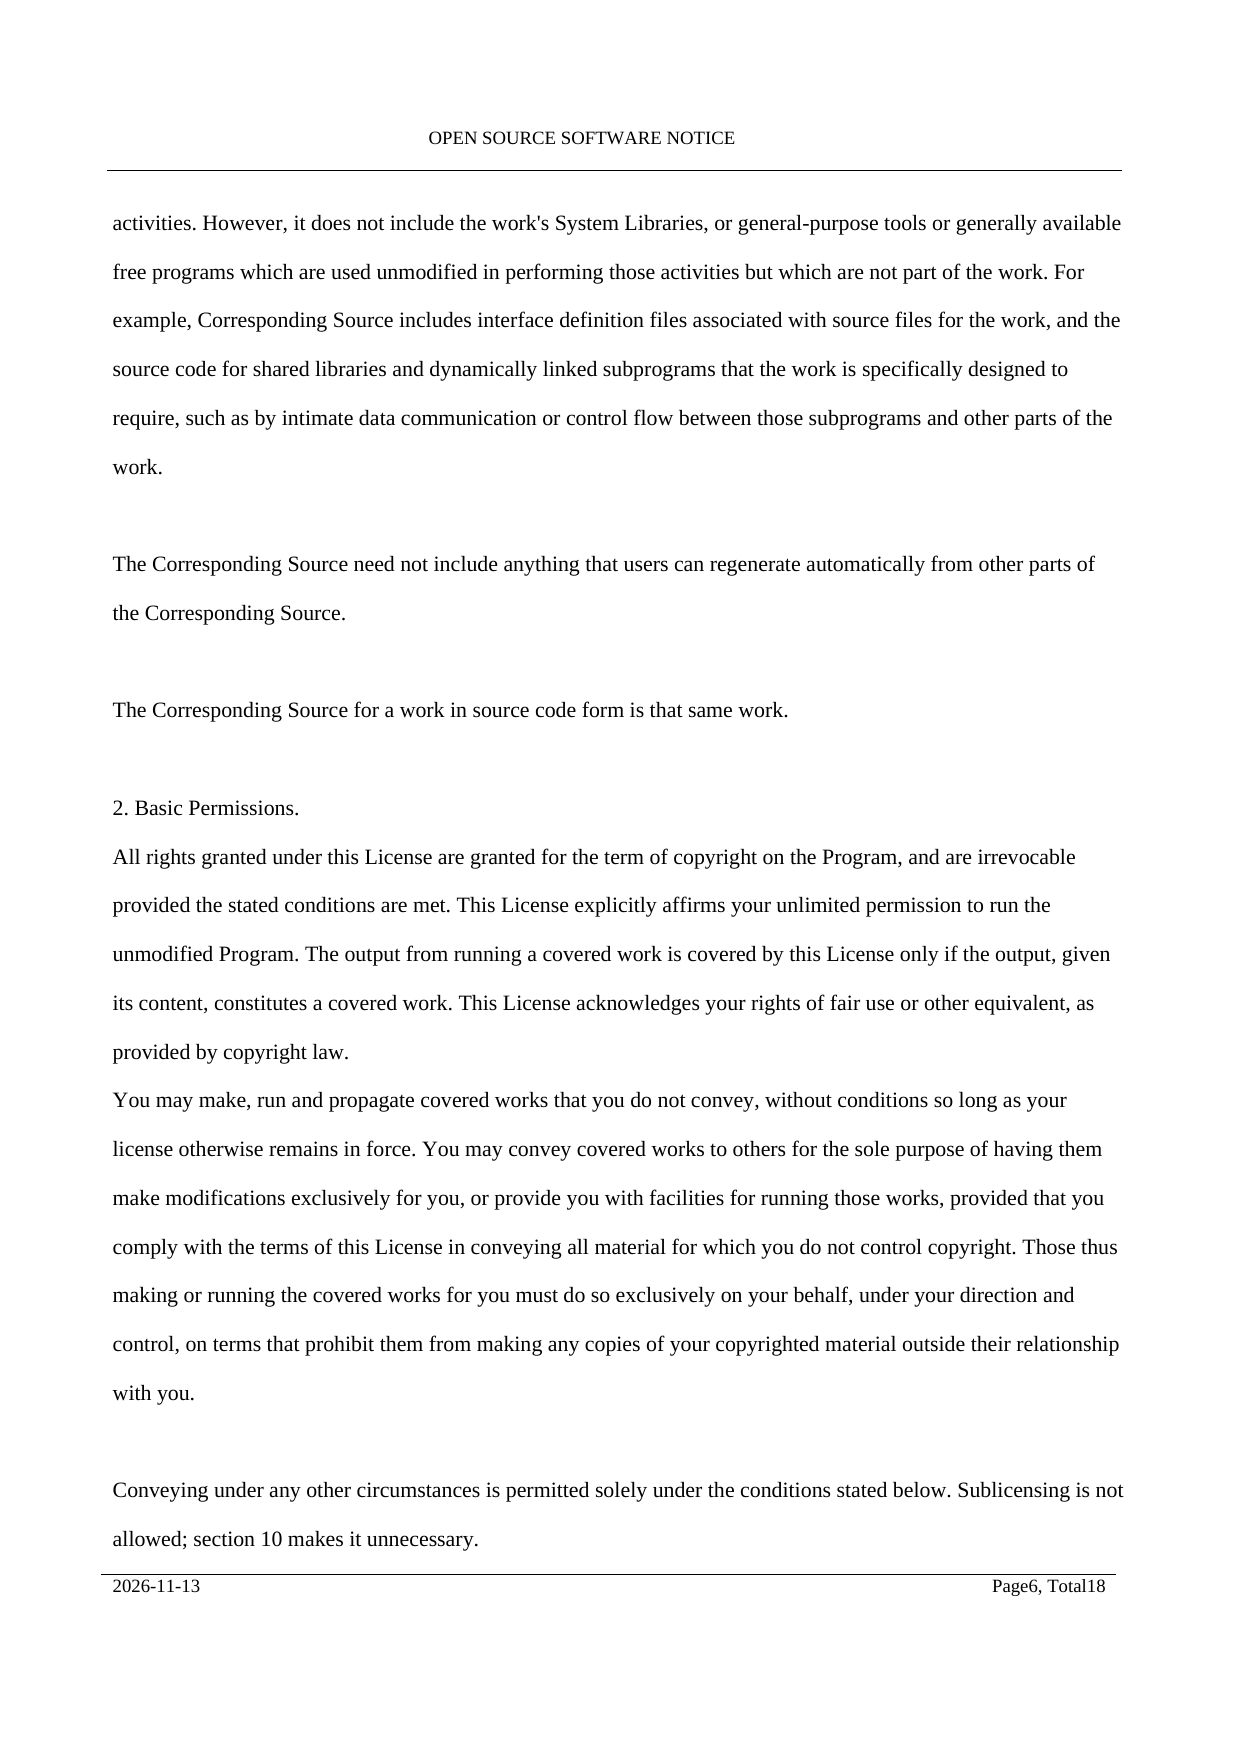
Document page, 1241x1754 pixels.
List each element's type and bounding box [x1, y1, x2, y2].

text [112, 206, 1128, 1555]
